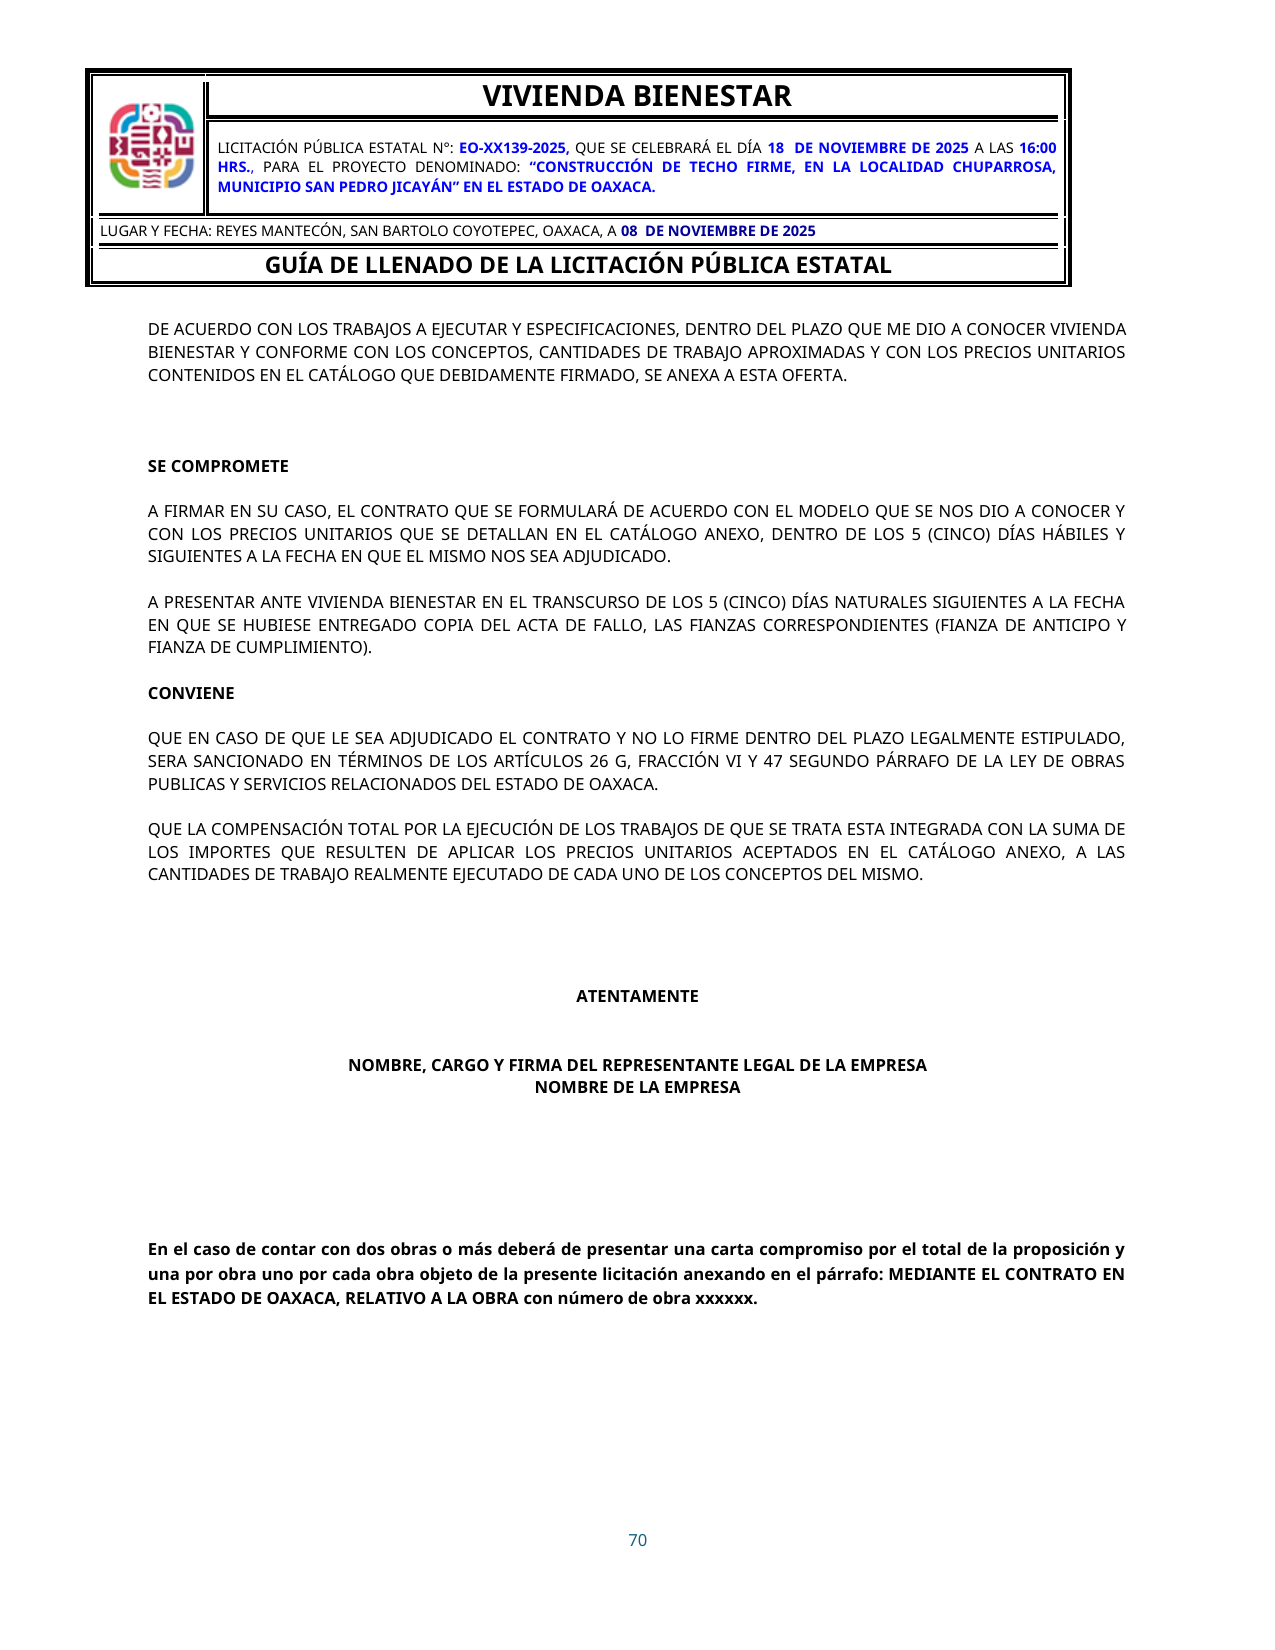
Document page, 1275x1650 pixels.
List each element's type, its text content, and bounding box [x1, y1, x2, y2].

picture [98, 95, 203, 194]
text QUE LA COMPENSACIÓN TOTAL POR LA EJECUCIÓN DE LOS TRABAJOS DE QUE SE TRATA ESTA INTEGRADA CON LA SUMA DE LOS IMPORTES QUE RESULTEN DE APLICAR LOS PRECIOS UNITARIOS ACEPTADOS EN EL CATÁLOGO ANEXO, A LAS CANTIDADES DE TRABAJO REALMENTE EJECUTADO DE CADA UNO DE LOS CONCEPTOS DEL MISMO. [148, 818, 1127, 886]
text QUE EN CASO DE QUE LE SEA ADJUDICADO EL CONTRATO Y NO LO FIRME DENTRO DEL PLAZO LEGALMENTE ESTIPULADO, SERA SANCIONADO EN TÉRMINOS DE LOS ARTÍCULOS 26 G, FRACCIÓN VI Y 47 SEGUNDO PÁRRAFO DE LA LEY DE OBRAS PUBLICAS Y SERVICIOS RELACIONADOS DEL ESTADO DE OAXACA. [148, 727, 1127, 795]
text NOMBRE, CARGO Y FIRMA DEL REPRESENTANTE LEGAL DE LA EMPRESA [148, 1053, 1127, 1076]
text SE COMPROMETE [148, 454, 1127, 477]
text En el caso de contar con dos obras o más deberá de presentar una carta compromiso por el total de la proposición y una por obra uno por cada obra objeto de la presente licitación anexando en el párrafo: MEDIANTE EL CONTRATO EN EL ESTADO DE OAXACA, RELATIVO A LA OBRA con número de obra xxxxxx. [148, 1238, 1127, 1309]
text A PRESENTAR ANTE VIVIENDA BIENESTAR EN EL TRANSCURSO DE LOS 5 (CINCO) DÍAS NATURALES SIGUIENTES A LA FECHA EN QUE SE HUBIESE ENTREGADO COPIA DEL ACTA DE FALLO, LAS FIANZAS CORRESPONDIENTES (FIANZA DE ANTICIPO Y FIANZA DE CUMPLIMIENTO). [148, 591, 1127, 659]
text ATENTAMENTE [148, 985, 1127, 1008]
text CONVIENE [148, 681, 1127, 704]
text DE ACUERDO CON LOS TRABAJOS A EJECUTAR Y ESPECIFICACIONES, DENTRO DEL PLAZO QUE ME DIO A CONOCER VIVIENDA BIENESTAR Y CONFORME CON LOS CONCEPTOS, CANTIDADES DE TRABAJO APROXIMADAS Y CON LOS PRECIOS UNITARIOS CONTENIDOS EN EL CATÁLOGO QUE DEBIDAMENTE FIRMADO, SE ANEXA A ESTA OFERTA. [148, 318, 1127, 386]
text NOMBRE DE LA EMPRESA [148, 1076, 1127, 1099]
text A FIRMAR EN SU CASO, EL CONTRATO QUE SE FORMULARÁ DE ACUERDO CON EL MODELO QUE SE NOS DIO A CONOCER Y CON LOS PRECIOS UNITARIOS QUE SE DETALLAN EN EL CATÁLOGO ANEXO, DENTRO DE LOS 5 (CINCO) DÍAS HÁBILES Y SIGUIENTES A LA FECHA EN QUE EL MISMO NOS SEA ADJUDICADO. [148, 500, 1127, 568]
